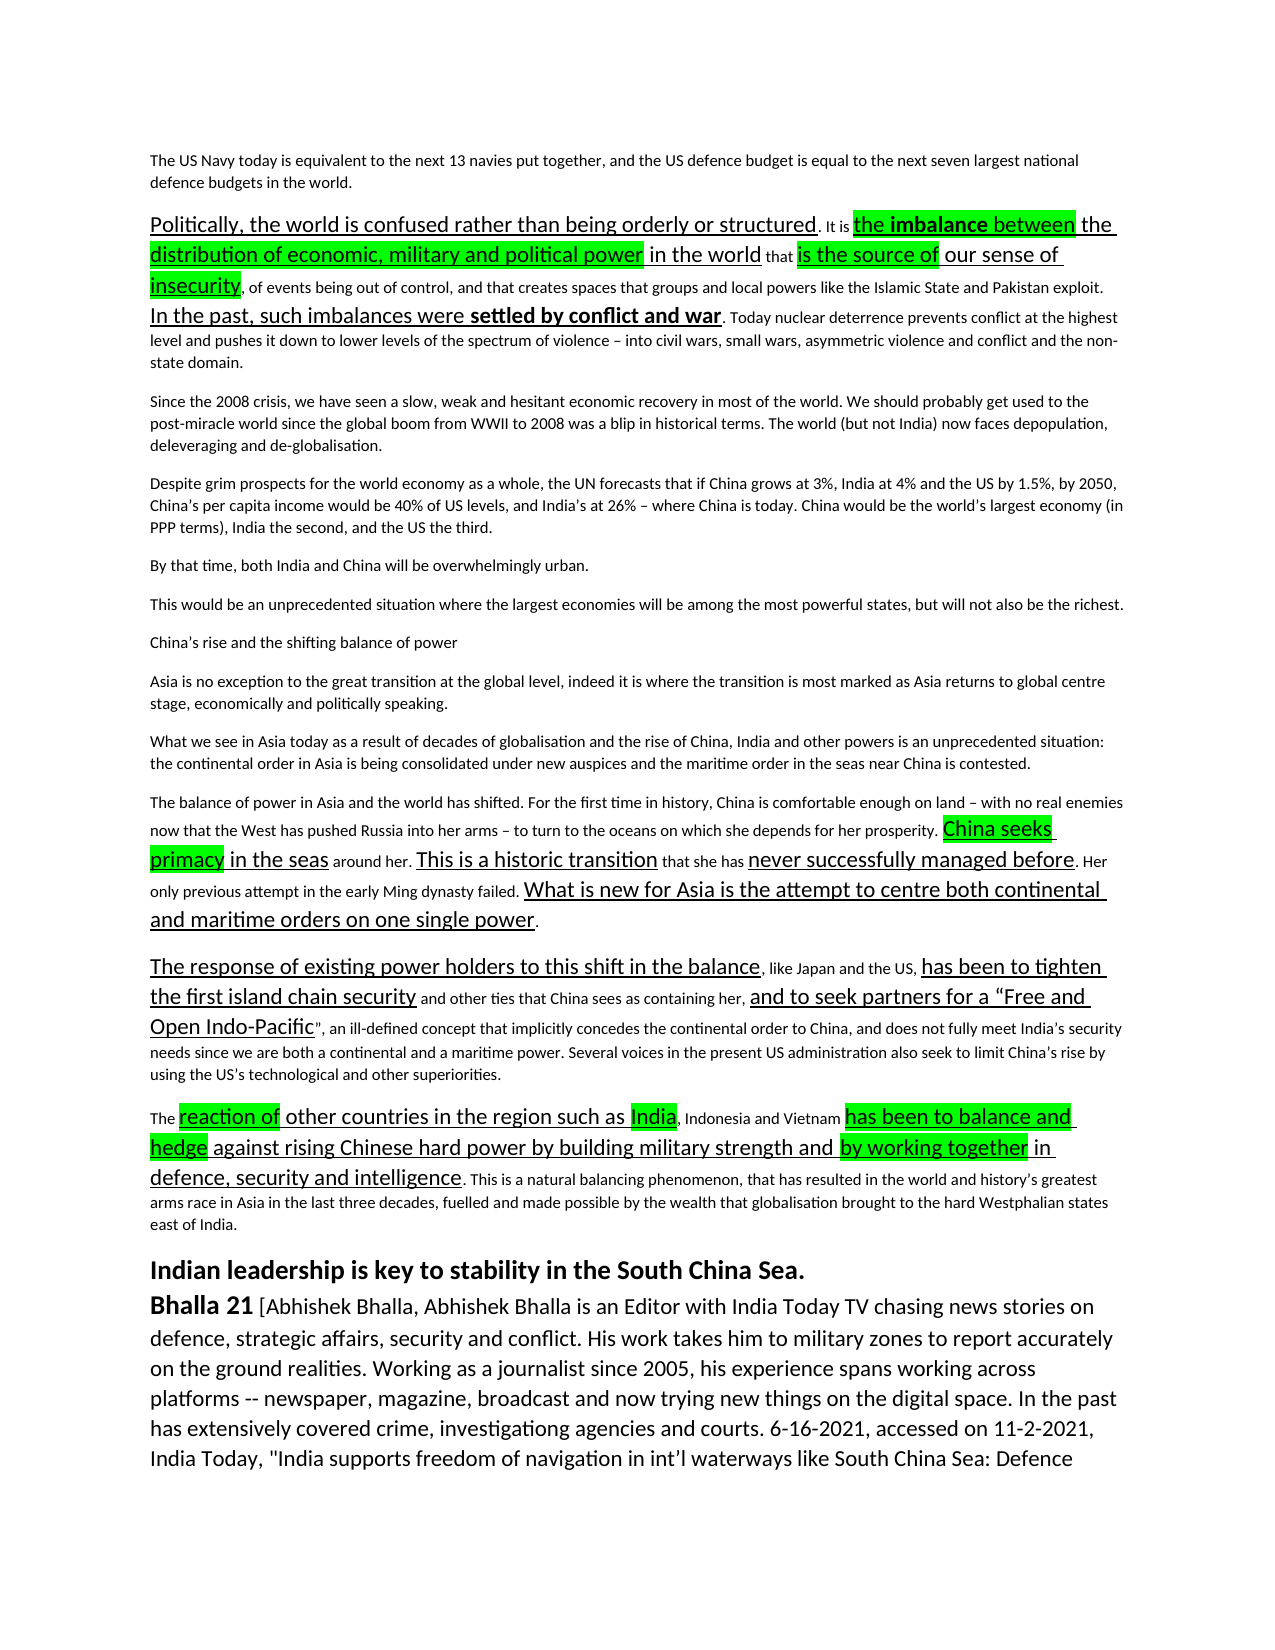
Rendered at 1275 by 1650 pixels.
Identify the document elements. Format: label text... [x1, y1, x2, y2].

text This would be an unprecedented situation where the largest economies will be among the most powerful states, but will not also be the richest. [150, 594, 1125, 614]
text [150, 1288, 1125, 1473]
text By that time, both India and China will be overwhelmingly urban. [150, 556, 1125, 576]
text The response of existing power holders to this shift in the balance, like Japan and the US, has been to tighten the first island chain security and other ties that China sees as containing her, and to seek partners for a “Free and Open Indo-Pacific”, an ill-defined concept that implicitly concedes the continental order to China, and does not fully meet India’s security needs since we are both a continental and a maritime power. Several voices in the present US administration also seek to limit China’s rise by using the US’s technological and other superiorities. [150, 952, 1125, 1084]
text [150, 150, 1125, 192]
text Politically, the world is confused rather than being orderly or structured. It is the imbalance between the distribution of economic, military and political power in the world that is the source of our sense of insecurity, of events being out of control, and that creates spaces that groups and local powers like the Islamic State and Pakistan exploit. In the past, such imbalances were settled by conflict and war. Today nuclear deterrence prevents conflict at the highest level and pushes it down to lower levels of the spectrum of violence – into civil wars, small wars, asymmetric violence and conflict and the non-state domain. [150, 210, 1125, 373]
text Since the 2008 crisis, we have seen a slow, weak and hesitant economic recovery in most of the world. We should probably get used to the post-miracle world since the global boom from WWII to 2008 was a blip in historical terms. The world (but not India) now faces depopulation, deleveraging and de-globalisation. [150, 391, 1125, 455]
text China’s rise and the shifting balance of power [150, 633, 1125, 653]
text The balance of power in Asia and the world has shifted. For the first time in history, China is comfortable enough on land – with no real enemies now that the West has pushed Russia into her arms – to turn to the oceans on which she depends for her prosperity. China seeks primacy in the seas around her. This is a historic transition that she has never successfully managed before. Her only previous attempt in the early Ming dynasty failed. What is new for Asia is the attempt to centre both continental and maritime orders on one single power. [150, 792, 1125, 933]
text What we see in Asia today as a result of decades of globalisation and the rise of China, India and other powers is an unprecedented situation: the continental order in Asia is being consolidated under new auspices and the maritime order in the seas near China is contested. [150, 732, 1125, 774]
text Asia is no exception to the great transition at the global level, indeed it is where the transition is most marked as Asia returns to global centre stage, economically and politically speaking. [150, 671, 1125, 713]
subtitle Indian leadership is key to stability in the South China Sea. [150, 1253, 1125, 1286]
text Despite grim prospects for the world economy as a whole, the UN forecasts that if China grows at 3%, India at 4% and the US by 1.5%, by 2050, China’s per capita income would be 40% of US levels, and India’s at 26% – where China is today. China would be the world’s largest economy (in PPP terms), India the second, and the US the third. [150, 473, 1125, 537]
text The reaction of other countries in the region such as India, Indonesia and Vietnam has been to balance and hedge against rising Chinese hard power by building military strength and by working together in defence, security and intelligence. This is a natural balancing phenomenon, that has resulted in the world and history’s greatest arms race in Asia in the last three decades, fuelled and made possible by the wealth that globalisation brought to the hard Westphalian states east of India. [150, 1102, 1125, 1235]
